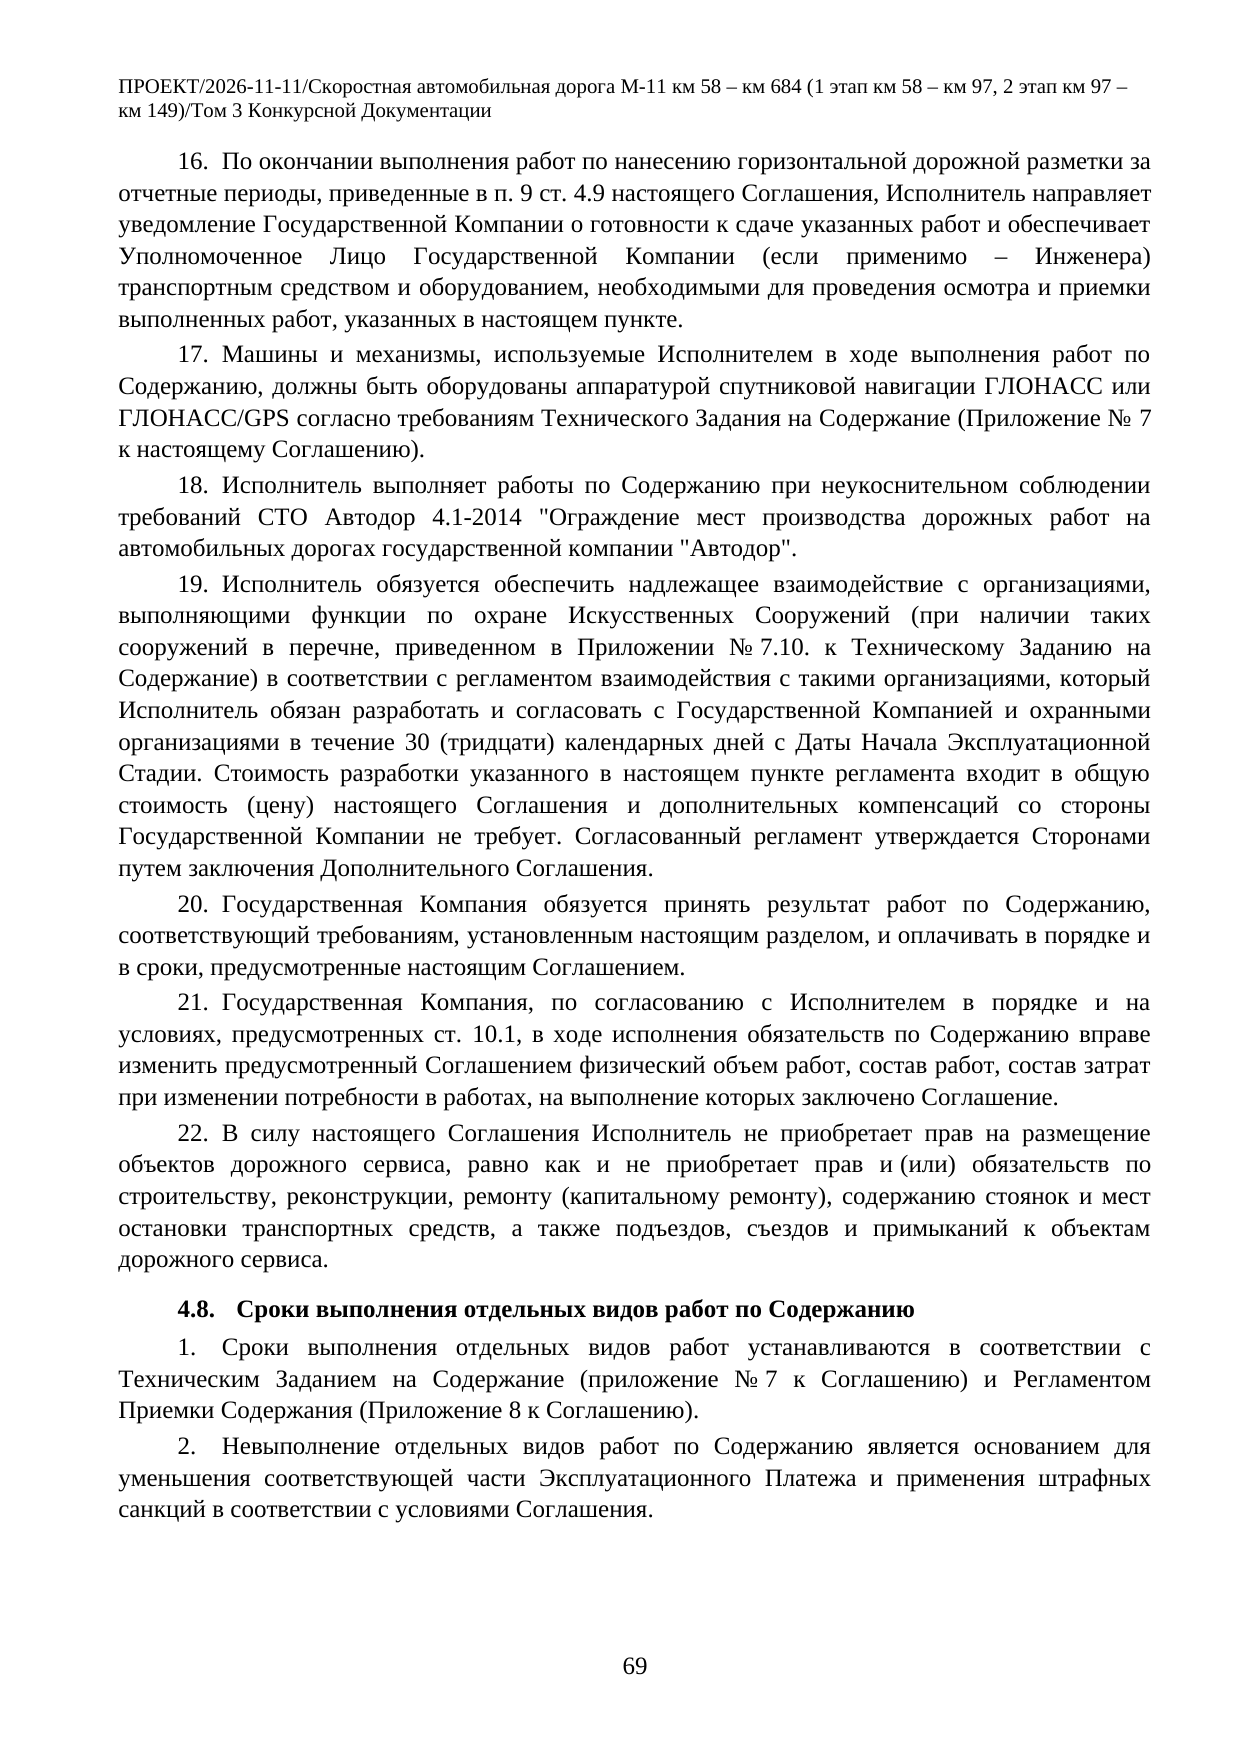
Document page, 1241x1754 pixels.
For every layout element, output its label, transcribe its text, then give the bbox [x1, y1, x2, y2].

subtitle Сроки выполнения отдельных видов работ устанавливаются в соответствии с Техническим Заданием на Содержание (приложение № 7 к Соглашению) и Регламентом Приемки Содержания (Приложение 8 к Соглашению). [118, 1332, 1152, 1424]
subtitle Исполнитель обязуется обеспечить надлежащее взаимодействие с организациями, выполняющими функции по охране Искусственных Сооружений (при наличии таких сооружений в перечне, приведенном в Приложении № 7.10. к Техническому Заданию на Содержание) в соответствии с регламентом взаимодействия с такими организациями, который Исполнитель обязан разработать и согласовать с Государственной Компанией и охранными организациями в течение 30 (тридцати) календарных дней с Даты Начала Эксплуатационной Стадии. Стоимость разработки указанного в настоящем пункте регламента входит в общую стоимость (цену) настоящего Соглашения и дополнительных компенсаций со стороны Государственной Компании не требует. Согласованный регламент утверждается Сторонами путем заключения Дополнительного Соглашения. [118, 569, 1152, 882]
subtitle Машины и механизмы, используемые Исполнителем в ходе выполнения работ по Содержанию, должны быть оборудованы аппаратурой спутниковой навигации ГЛОНАСС или ГЛОНАСС/GPS согласно требованиям Технического Задания на Содержание (Приложение № 7 к настоящему Соглашению). [118, 339, 1152, 463]
subtitle Государственная Компания, по согласованию с Исполнителем в порядке и на условиях, предусмотренных ст. 10.1, в ходе исполнения обязательств по Содержанию вправе изменить предусмотренный Соглашением физический объем работ, состав работ, состав затрат при изменении потребности в работах, на выполнение которых заключено Соглашение. [118, 987, 1152, 1111]
subtitle По окончании выполнения работ по нанесению горизонтальной дорожной разметки за отчетные периоды, приведенные в п. 9 ст. 4.9 настоящего Соглашения, Исполнитель направляет уведомление Государственной Компании о готовности к сдаче указанных работ и обеспечивает Уполномоченное Лицо Государственной Компании (если применимо – Инженера) транспортным средством и оборудованием, необходимыми для проведения осмотра и приемки выполненных работ, указанных в настоящем пункте. [118, 146, 1152, 333]
subtitle Государственная Компания обязуется принять результат работ по Содержанию, соответствующий требованиям, установленным настоящим разделом, и оплачивать в порядке и в сроки, предусмотренные настоящим Соглашением. [118, 889, 1152, 981]
subtitle Сроки выполнения отдельных видов работ по Содержанию [118, 1294, 1152, 1323]
subtitle Исполнитель выполняет работы по Содержанию при неукоснительном соблюдении требований СТО Автодор 4.1-2014 "Ограждение мест производства дорожных работ на автомобильных дорогах государственной компании "Автодор". [118, 470, 1152, 562]
subtitle Невыполнение отдельных видов работ по Содержанию является основанием для уменьшения соответствующей части Эксплуатационного Платежа и применения штрафных санкций в соответствии с условиями Соглашения. [118, 1431, 1152, 1523]
subtitle В силу настоящего Соглашения Исполнитель не приобретает прав на размещение объектов дорожного сервиса, равно как и не приобретает прав и (или) обязательств по строительству, реконструкции, ремонту (капитальному ремонту), содержанию стоянок и мест остановки транспортных средств, а также подъездов, съездов и примыканий к объектам дорожного сервиса. [118, 1118, 1152, 1273]
